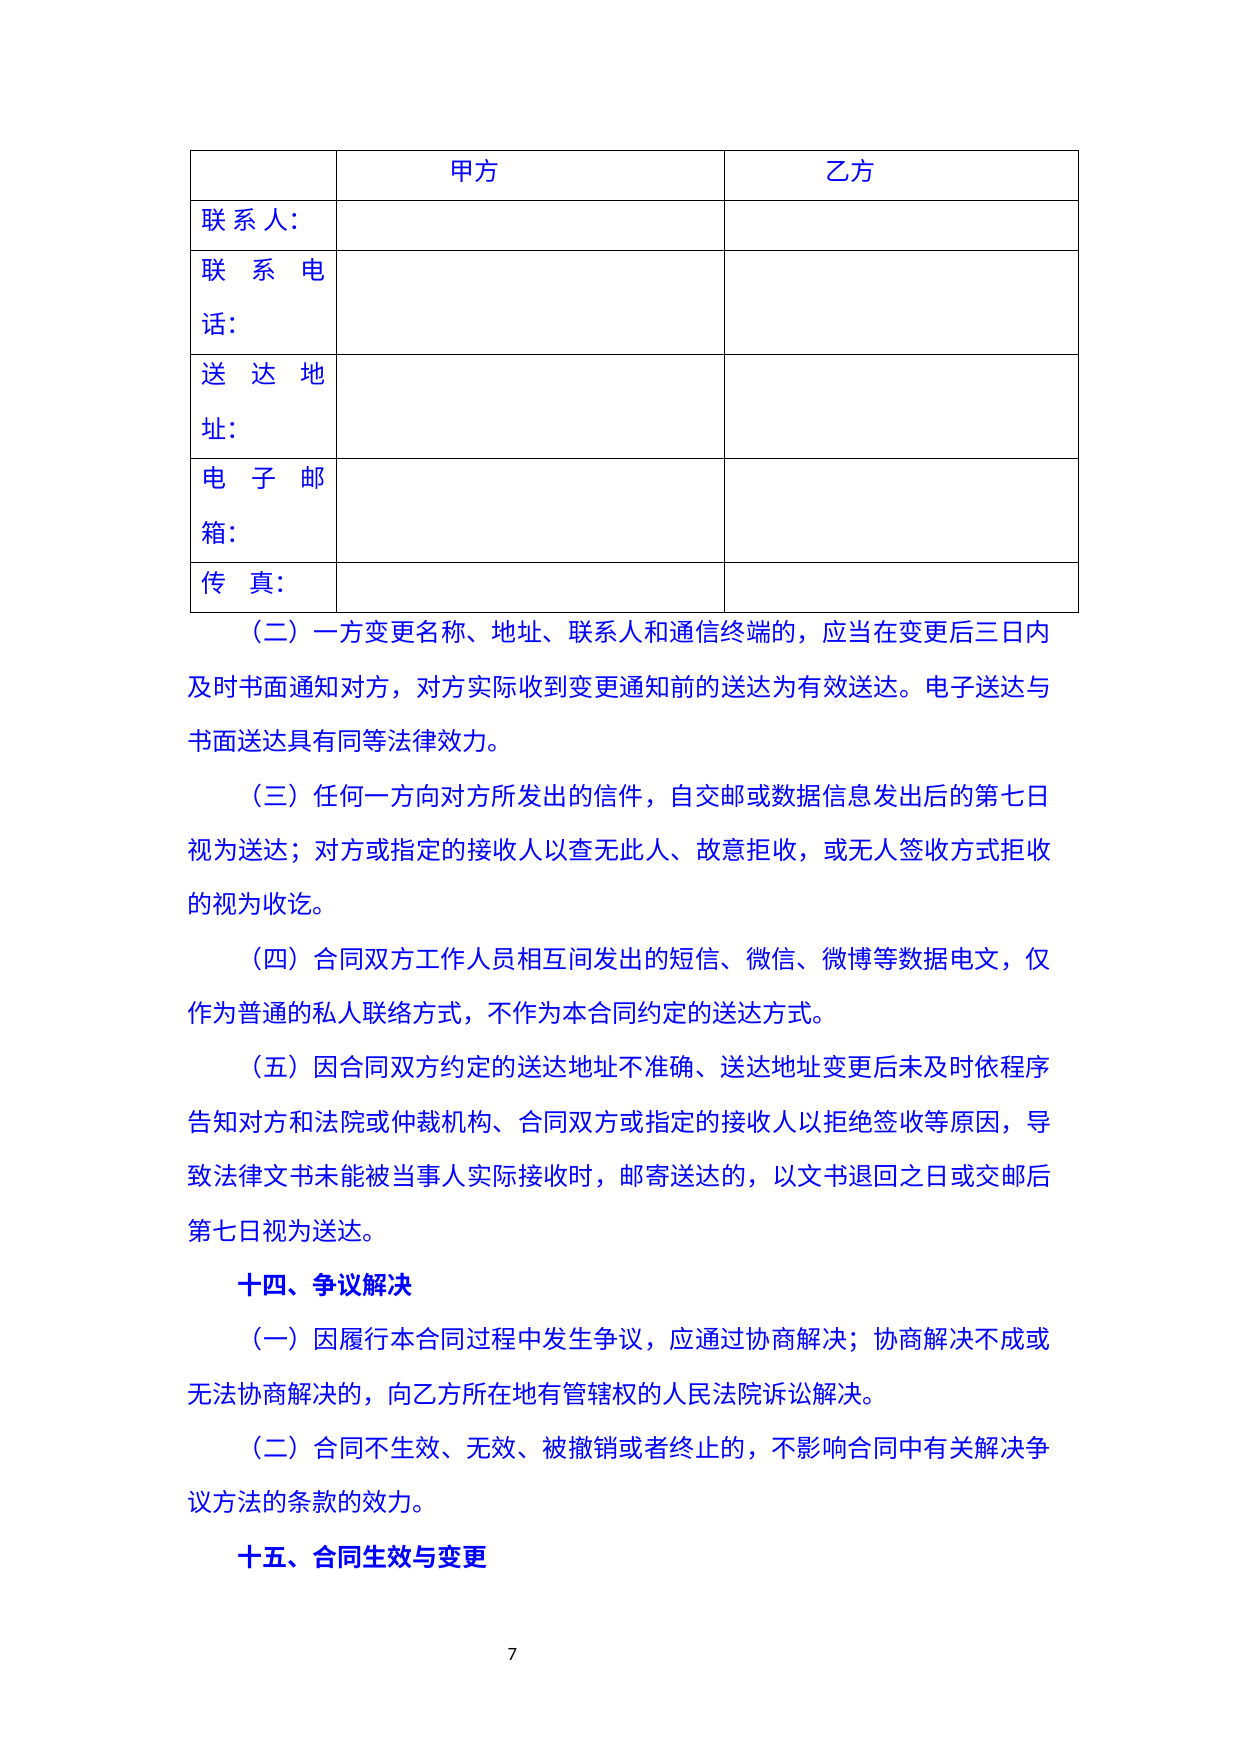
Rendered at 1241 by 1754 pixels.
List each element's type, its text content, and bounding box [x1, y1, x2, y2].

table_header 甲方 [337, 151, 724, 200]
table_header [191, 151, 336, 200]
table_cell [725, 201, 1078, 249]
table_cell 送达地址： [191, 355, 336, 458]
text 十四、争议解决 [187, 1265, 1053, 1302]
text （二）合同不生效、无效、被撤销或者终止的，不影响合同中有关解决争议方法的条款的效力。 [187, 1428, 1053, 1519]
table_cell 联 系 人： [191, 201, 336, 249]
table_cell [337, 251, 724, 354]
table_cell [337, 355, 724, 458]
text （三）任何一方向对方所发出的信件，自交邮或数据信息发出后的第七日视为送达；对方或指定的接收人以查无此人、故意拒收，或无人签收方式拒收的视为收讫。 [187, 776, 1053, 921]
table_cell [725, 563, 1078, 612]
text （一）因履行本合同过程中发生争议，应通过协商解决；协商解决不成或无法协商解决的，向乙方所在地有管辖权的人民法院诉讼解决。 [187, 1320, 1053, 1410]
text 十五、合同生效与变更 [187, 1537, 1053, 1573]
table_cell [337, 563, 724, 612]
table_cell 联系电话： [191, 251, 336, 354]
text （二）一方变更名称、地址、联系人和通信终端的，应当在变更后三日内及时书面通知对方，对方实际收到变更通知前的送达为有效送达。电子送达与书面送达具有同等法律效力。 [187, 613, 1053, 758]
table_cell [725, 355, 1078, 458]
table_cell [337, 459, 724, 562]
table_header 乙方 [725, 151, 1078, 200]
table_cell 传 真： [191, 563, 336, 612]
table_cell [337, 201, 724, 249]
table_cell [725, 459, 1078, 562]
table_cell [725, 251, 1078, 354]
text （五）因合同双方约定的送达地址不准确、送达地址变更后未及时依程序告知对方和法院或仲裁机构、合同双方或指定的接收人以拒绝签收等原因，导致法律文书未能被当事人实际接收时，邮寄送达的，以文书退回之日或交邮后第七日视为送达。 [187, 1048, 1053, 1247]
table_cell 电子邮箱： [191, 459, 336, 562]
text （四）合同双方工作人员相互间发出的短信、微信、微博等数据电文，仅作为普通的私人联络方式，不作为本合同约定的送达方式。 [187, 939, 1053, 1030]
